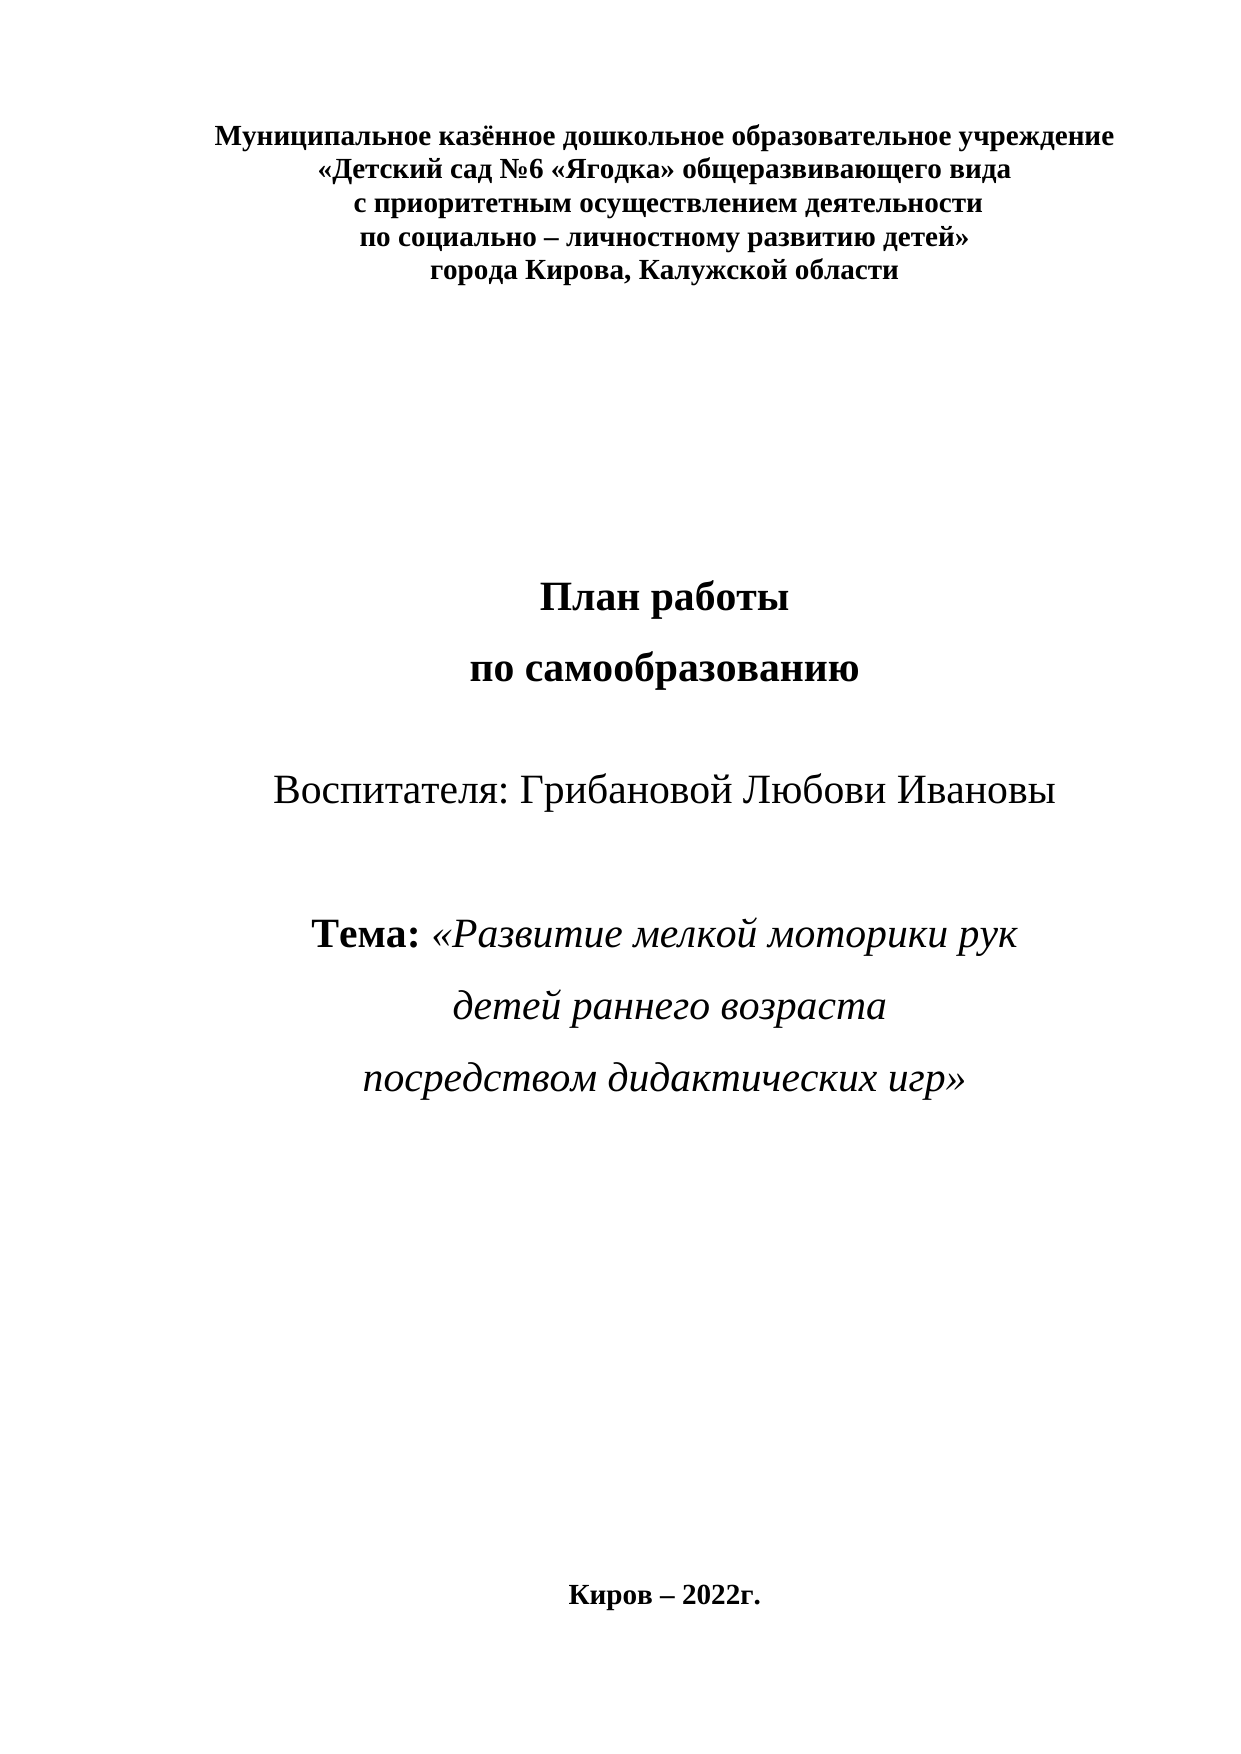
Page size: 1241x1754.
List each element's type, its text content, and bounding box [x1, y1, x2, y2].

text города Кирова, Калужской области [177, 252, 1152, 286]
text по самообразованию [177, 643, 1152, 691]
text Воспитателя: Грибановой Любови Ивановы [177, 765, 1152, 813]
text детей раннего возраста [177, 981, 1152, 1028]
text посредством дидактических игр» [177, 1052, 1152, 1100]
text по социально – личностному развитию детей» [177, 219, 1152, 252]
text План работы [177, 571, 1152, 619]
text Муниципальное казённое дошкольное образовательное учреждение [177, 118, 1152, 152]
text Тема: «Развитие мелкой моторики рук [177, 909, 1152, 957]
text с приоритетным осуществлением деятельности [177, 185, 1152, 219]
text Киров – 2022г. [177, 1577, 1152, 1611]
text «Детский сад №6 «Ягодка» общеразвивающего вида [177, 152, 1152, 185]
